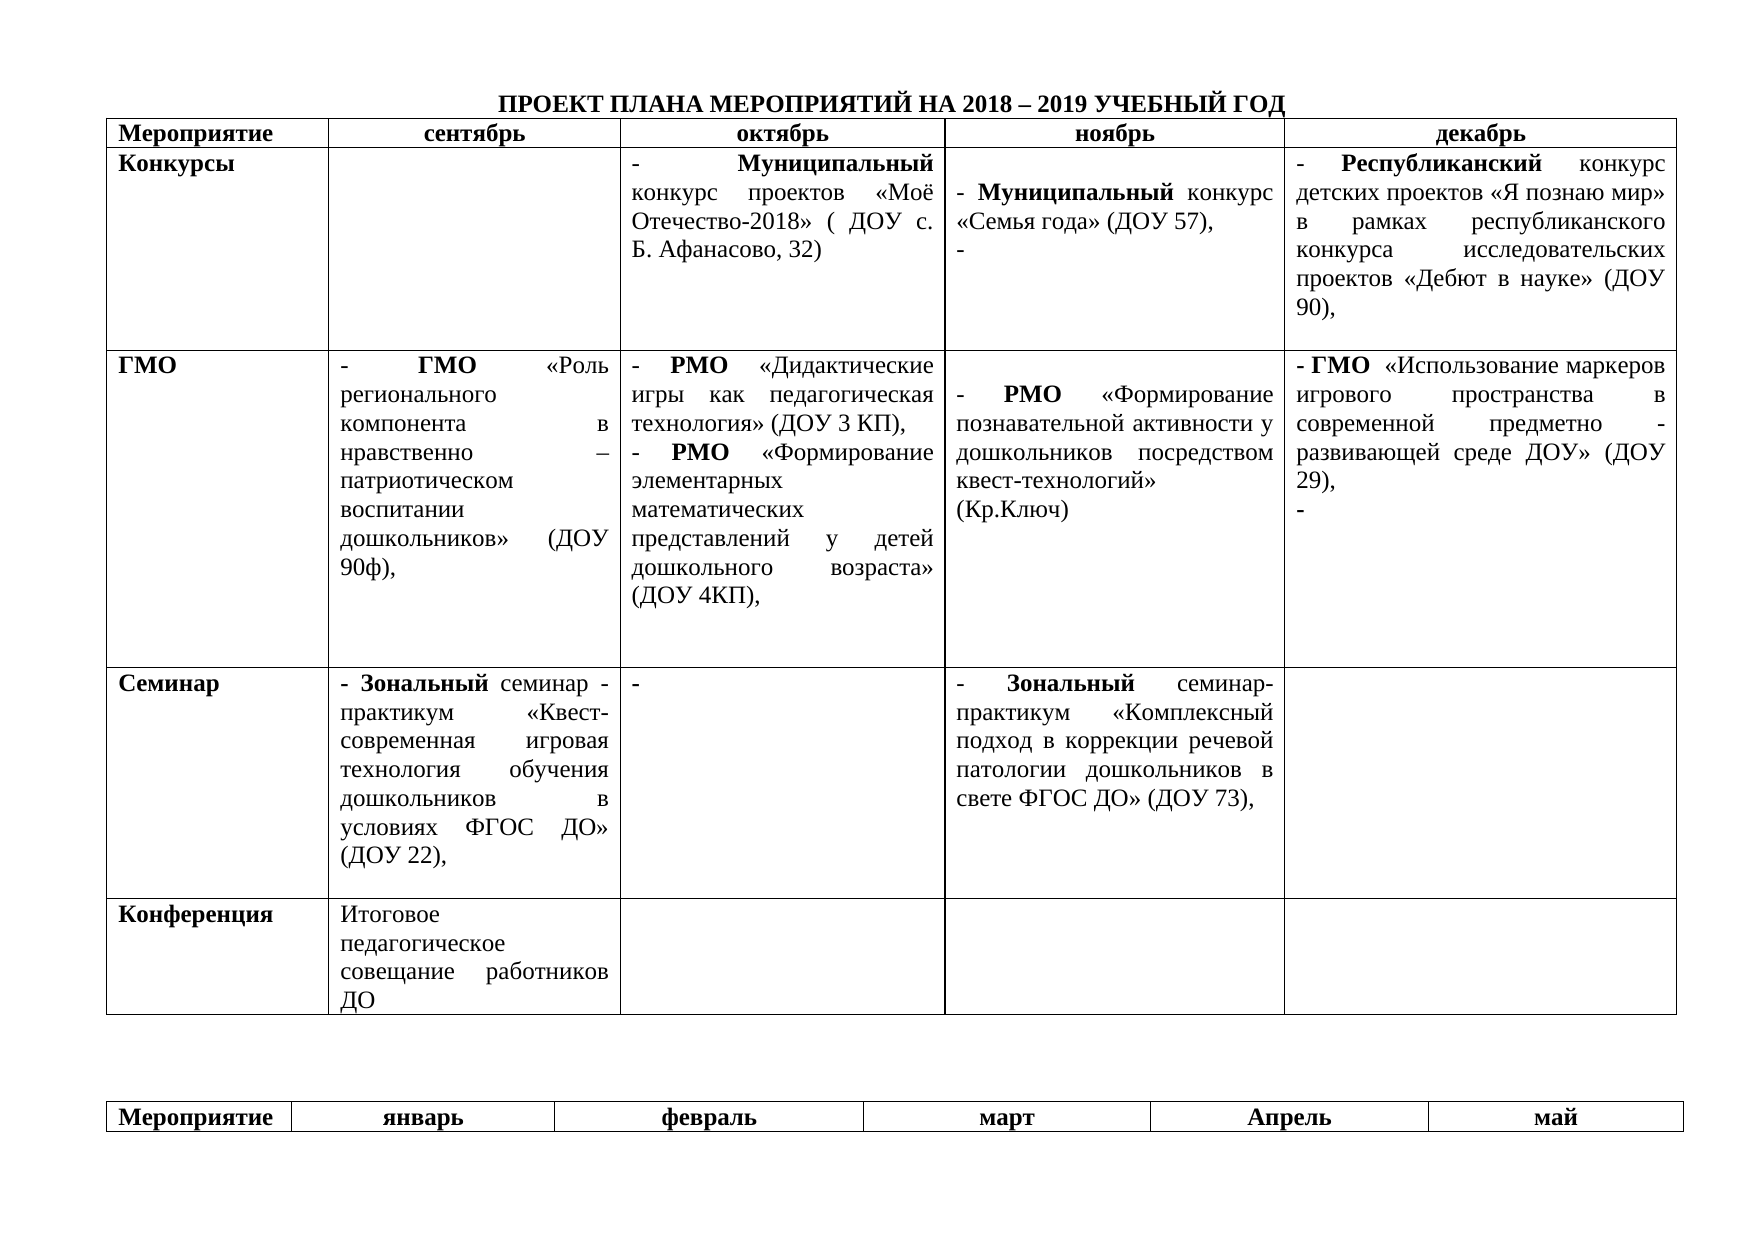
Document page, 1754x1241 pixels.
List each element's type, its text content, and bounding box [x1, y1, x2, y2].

table_cell Конференция [107, 899, 328, 1014]
table_cell ГМО [107, 351, 328, 667]
table_cell [329, 148, 620, 349]
table_cell - Муниципальный конкурс «Семья года» (ДОУ 57), - [946, 148, 1284, 349]
table_cell Семинар [107, 668, 328, 898]
table_header Мероприятие [107, 119, 328, 147]
table_cell - ГМО «Использование маркеров игрового пространства в современной предметно - развивающей среде ДОУ» (ДОУ 29), - [1285, 351, 1676, 667]
table_header сентябрь [329, 119, 620, 147]
table_cell [621, 899, 944, 1014]
table_cell Конкурсы [107, 148, 328, 349]
table_cell - Республиканский конкурс детских проектов «Я познаю мир» в рамках республиканского конкурса исследовательских проектов «Дебют в науке» (ДОУ 90), [1285, 148, 1676, 349]
table_cell - РМО «Дидактические игры как педагогическая технология» (ДОУ 3 КП), - РМО «Формирование элементарных математических представлений у детей дошкольного возраста» (ДОУ 4КП), [621, 351, 944, 667]
table_cell - Зональный семинар-практикум «Комплексный подход в коррекции речевой патологии дошкольников в свете ФГОС ДО» (ДОУ 73), [946, 668, 1284, 898]
table_header октябрь [621, 119, 944, 147]
table_header февраль [555, 1102, 863, 1131]
table_header март [864, 1102, 1150, 1131]
table_cell [1285, 668, 1676, 898]
table_header май [1429, 1102, 1683, 1131]
table_header январь [292, 1102, 554, 1131]
table_header Апрель [1151, 1102, 1428, 1131]
table_cell [1285, 899, 1676, 1014]
table_header ноябрь [946, 119, 1284, 147]
table_cell - ГМО «Роль регионального компонента в нравственно – патриотическом воспитании дошкольников» (ДОУ 90ф), [329, 351, 620, 667]
table_cell - РМО «Формирование познавательной активности у дошкольников посредством квест-технологий» (Кр.Ключ) [946, 351, 1284, 667]
table_cell - [621, 668, 944, 898]
table_cell [946, 899, 1284, 1014]
table_header декабрь [1285, 119, 1676, 147]
table_header Мероприятие [107, 1102, 291, 1131]
text ПРОЕКТ ПЛАНА МЕРОПРИЯТИЙ НА 2018 – 2019 УЧЕБНЫЙ ГОД [118, 89, 1665, 117]
table_cell - Зональный семинар - практикум «Квест- современная игровая технология обучения дошкольников в условиях ФГОС ДО» (ДОУ 22), [329, 668, 620, 898]
table_cell - Муниципальный конкурс проектов «Моё Отечество-2018» ( ДОУ с. Б. Афанасово, 32) [621, 148, 944, 349]
table_cell Итоговое педагогическое совещание работников ДО [329, 899, 620, 1014]
